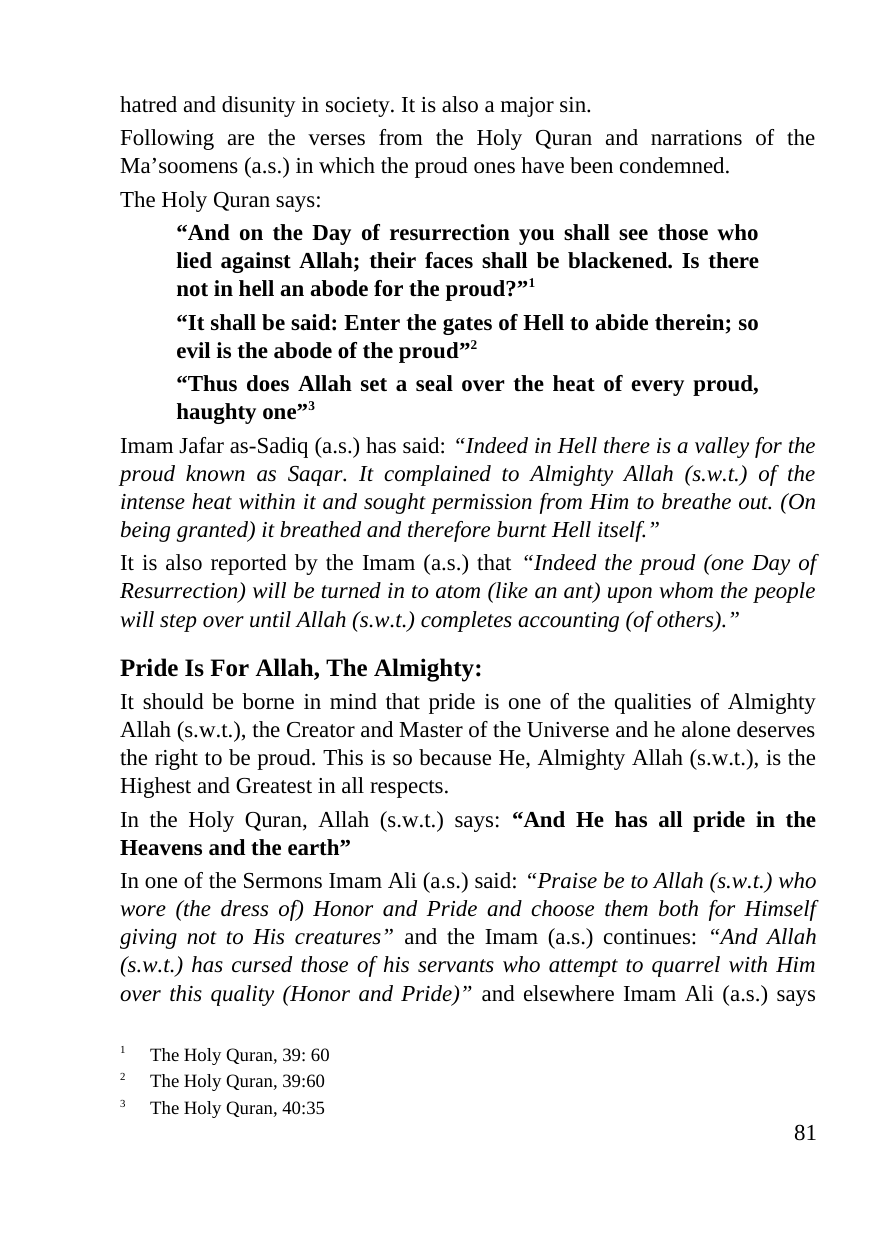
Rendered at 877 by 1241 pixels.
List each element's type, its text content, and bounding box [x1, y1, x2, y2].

subtitle Pride Is For Allah, The Almighty: [120, 653, 817, 682]
text “And on the Day of resurrection you shall see those who lied against Allah; their faces shall be blackened. Is there not in hell an abode for the proud?” [176, 218, 760, 302]
text It is also reported by the Imam (a.s.) that “Indeed the proud (one Day of Resurrection) will be turned in to atom (like an ant) upon whom the people will step over until Allah (s.w.t.) completes accounting (of others).” [120, 548, 817, 633]
text It should be borne in mind that pride is one of the qualities of Almighty Allah (s.w.t.), the Creator and Master of the Universe and he alone deserves the right to be proud. This is so because He, Almighty Allah (s.w.t.), is the Highest and Greatest in all respects. [120, 687, 817, 799]
text “Thus does Allah set a seal over the heat of every proud, haughty one” [176, 369, 760, 425]
text Imam Jafar as-Sadiq (a.s.) has said: “Indeed in Hell there is a valley for the proud known as Saqar. It complained to Almighty Allah (s.w.t.) of the intense heat within it and sought permission from Him to breathe out. (On being granted) it breathed and therefore burnt Hell itself.” [120, 431, 817, 543]
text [120, 866, 817, 1007]
text In the Holy Quran, Allah (s.w.t.) says: “And He has all pride in the Heavens and the earth” [120, 804, 817, 861]
text Following are the verses from the Holy Quran and narrations of the Ma’soomens (a.s.) in which the proud ones have been condemned. [120, 123, 817, 179]
text “It shall be said: Enter the gates of Hell to abide therein; so evil is the abode of the proud” [176, 308, 760, 364]
text The Holy Quran says: [120, 185, 817, 213]
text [120, 90, 817, 118]
